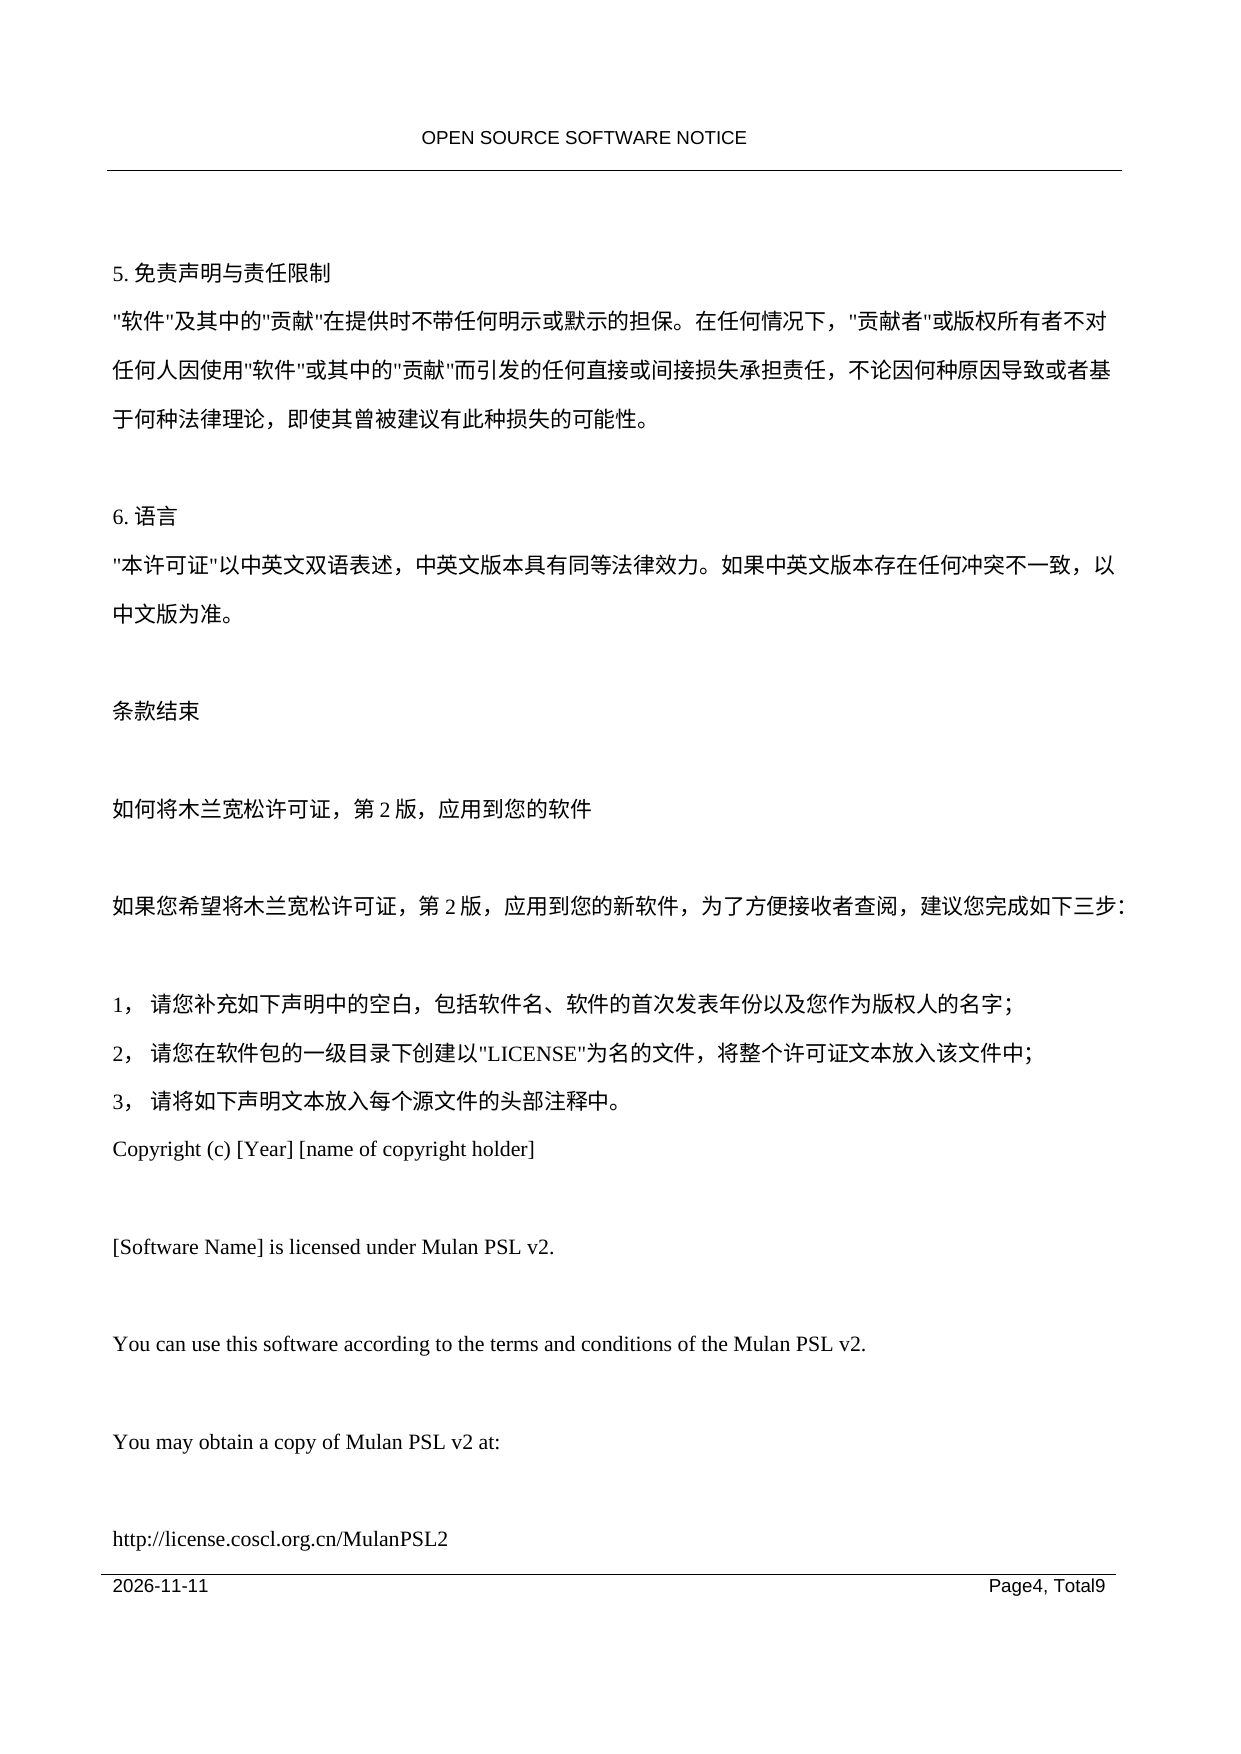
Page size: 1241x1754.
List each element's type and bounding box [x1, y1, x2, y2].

text [112, 206, 1128, 1555]
